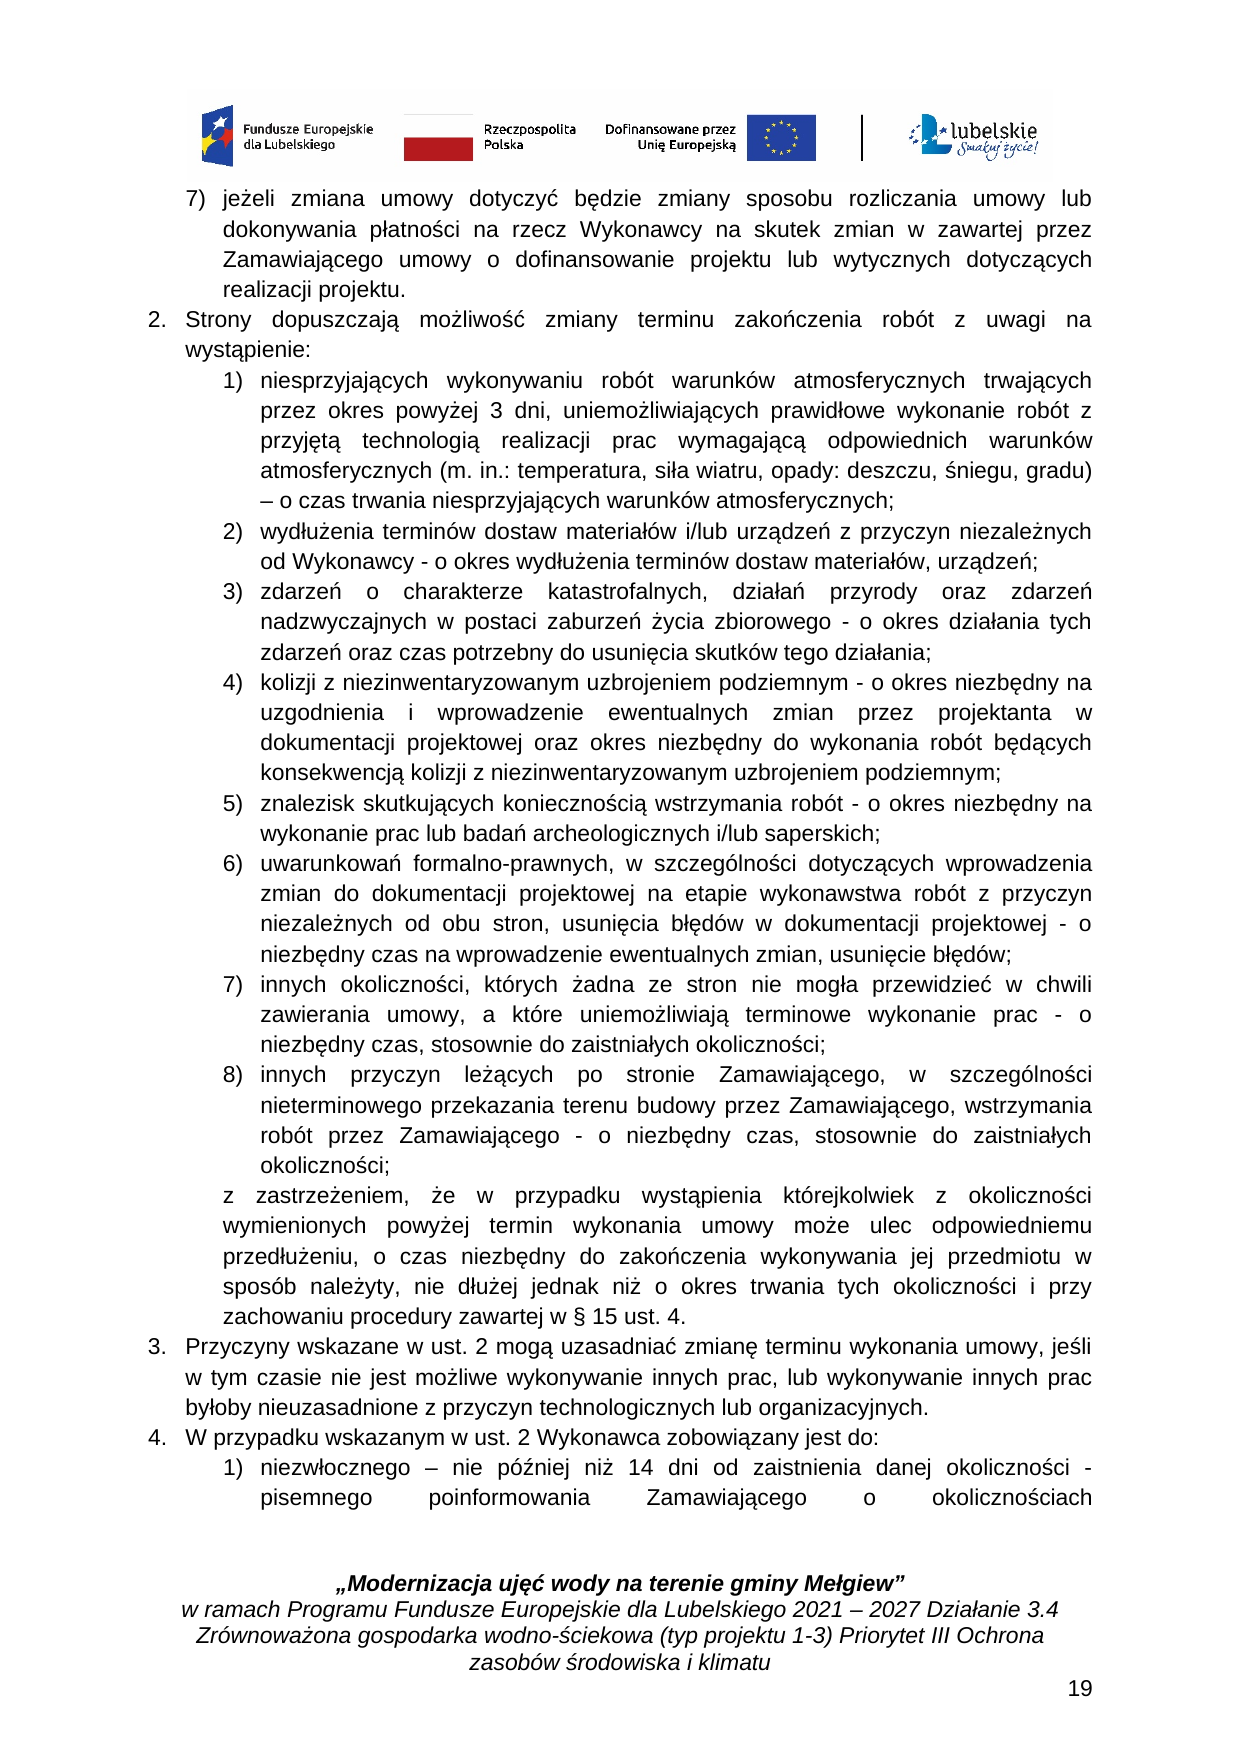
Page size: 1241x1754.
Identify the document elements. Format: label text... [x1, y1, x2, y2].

list Przyczyny wskazane w ust. 2 mogą uzasadniać zmianę terminu wykonania umowy, jeśli w tym czasie nie jest możliwe wykonywanie innych prac, lub wykonywanie innych prac byłoby nieuzasadnione z przyczyn technologicznych lub organizacyjnych. [148, 1333, 1093, 1420]
picture [187, 89, 1054, 182]
list znalezisk skutkujących koniecznością wstrzymania robót - o okres niezbędny na wykonanie prac lub badań archeologicznych i/lub saperskich; [223, 789, 1093, 846]
list Strony dopuszczają możliwość zmiany terminu zakończenia robót z uwagi na wystąpienie: [148, 306, 1093, 363]
list W przypadku wskazanym w ust. 2 Wykonawca zobowiązany jest do: [148, 1424, 1093, 1450]
list niesprzyjających wykonywaniu robót warunków atmosferycznych trwających przez okres powyżej 3 dni, uniemożliwiających prawidłowe wykonanie robót z przyjętą technologią realizacji prac wymagającą odpowiednich warunków atmosferycznych (m. in.: temperatura, siła wiatru, opady: deszczu, śniegu, gradu) – o czas trwania niesprzyjających warunków atmosferycznych; [223, 367, 1093, 514]
list innych przyczyn leżących po stronie Zamawiającego, w szczególności nieterminowego przekazania terenu budowy przez Zamawiającego, wstrzymania robót przez Zamawiającego - o niezbędny czas, stosownie do zaistniałych okoliczności; [223, 1061, 1093, 1178]
list zdarzeń o charakterze katastrofalnych, działań przyrody oraz zdarzeń nadzwyczajnych w postaci zaburzeń życia zbiorowego - o okres działania tych zdarzeń oraz czas potrzebny do usunięcia skutków tego działania; [223, 578, 1093, 665]
list wydłużenia terminów dostaw materiałów i/lub urządzeń z przyczyn niezależnych od Wykonawcy - o okres wydłużenia terminów dostaw materiałów, urządzeń; [223, 518, 1093, 574]
list uwarunkowań formalno-prawnych, w szczególności dotyczących wprowadzenia zmian do dokumentacji projektowej na etapie wykonawstwa robót z przyczyn niezależnych od obu stron, usunięcia błędów w dokumentacji projektowej - o niezbędny czas na wprowadzenie ewentualnych zmian, usunięcie błędów; [223, 850, 1093, 967]
list jeżeli zmiana umowy dotyczyć będzie zmiany sposobu rozliczania umowy lub dokonywania płatności na rzecz Wykonawcy na skutek zmian w zawartej przez Zamawiającego umowy o dofinansowanie projektu lub wytycznych dotyczących realizacji projektu. [185, 185, 1093, 302]
text z zastrzeżeniem, że w przypadku wystąpienia którejkolwiek z okoliczności wymienionych powyżej termin wykonania umowy może ulec odpowiedniemu przedłużeniu, o czas niezbędny do zakończenia wykonywania jej przedmiotu w sposób należyty, nie dłużej jednak niż o okres trwania tych okoliczności i przy zachowaniu procedury zawartej w § 15 ust. 4. [223, 1182, 1093, 1329]
list innych okoliczności, których żadna ze stron nie mogła przewidzieć w chwili zawierania umowy, a które uniemożliwiają terminowe wykonanie prac - o niezbędny czas, stosownie do zaistniałych okoliczności; [223, 971, 1093, 1057]
list kolizji z niezinwentaryzowanym uzbrojeniem podziemnym - o okres niezbędny na uzgodnienia i wprowadzenie ewentualnych zmian przez projektanta w dokumentacji projektowej oraz okres niezbędny do wykonania robót będących konsekwencją kolizji z niezinwentaryzowanym uzbrojeniem podziemnym; [223, 669, 1093, 786]
